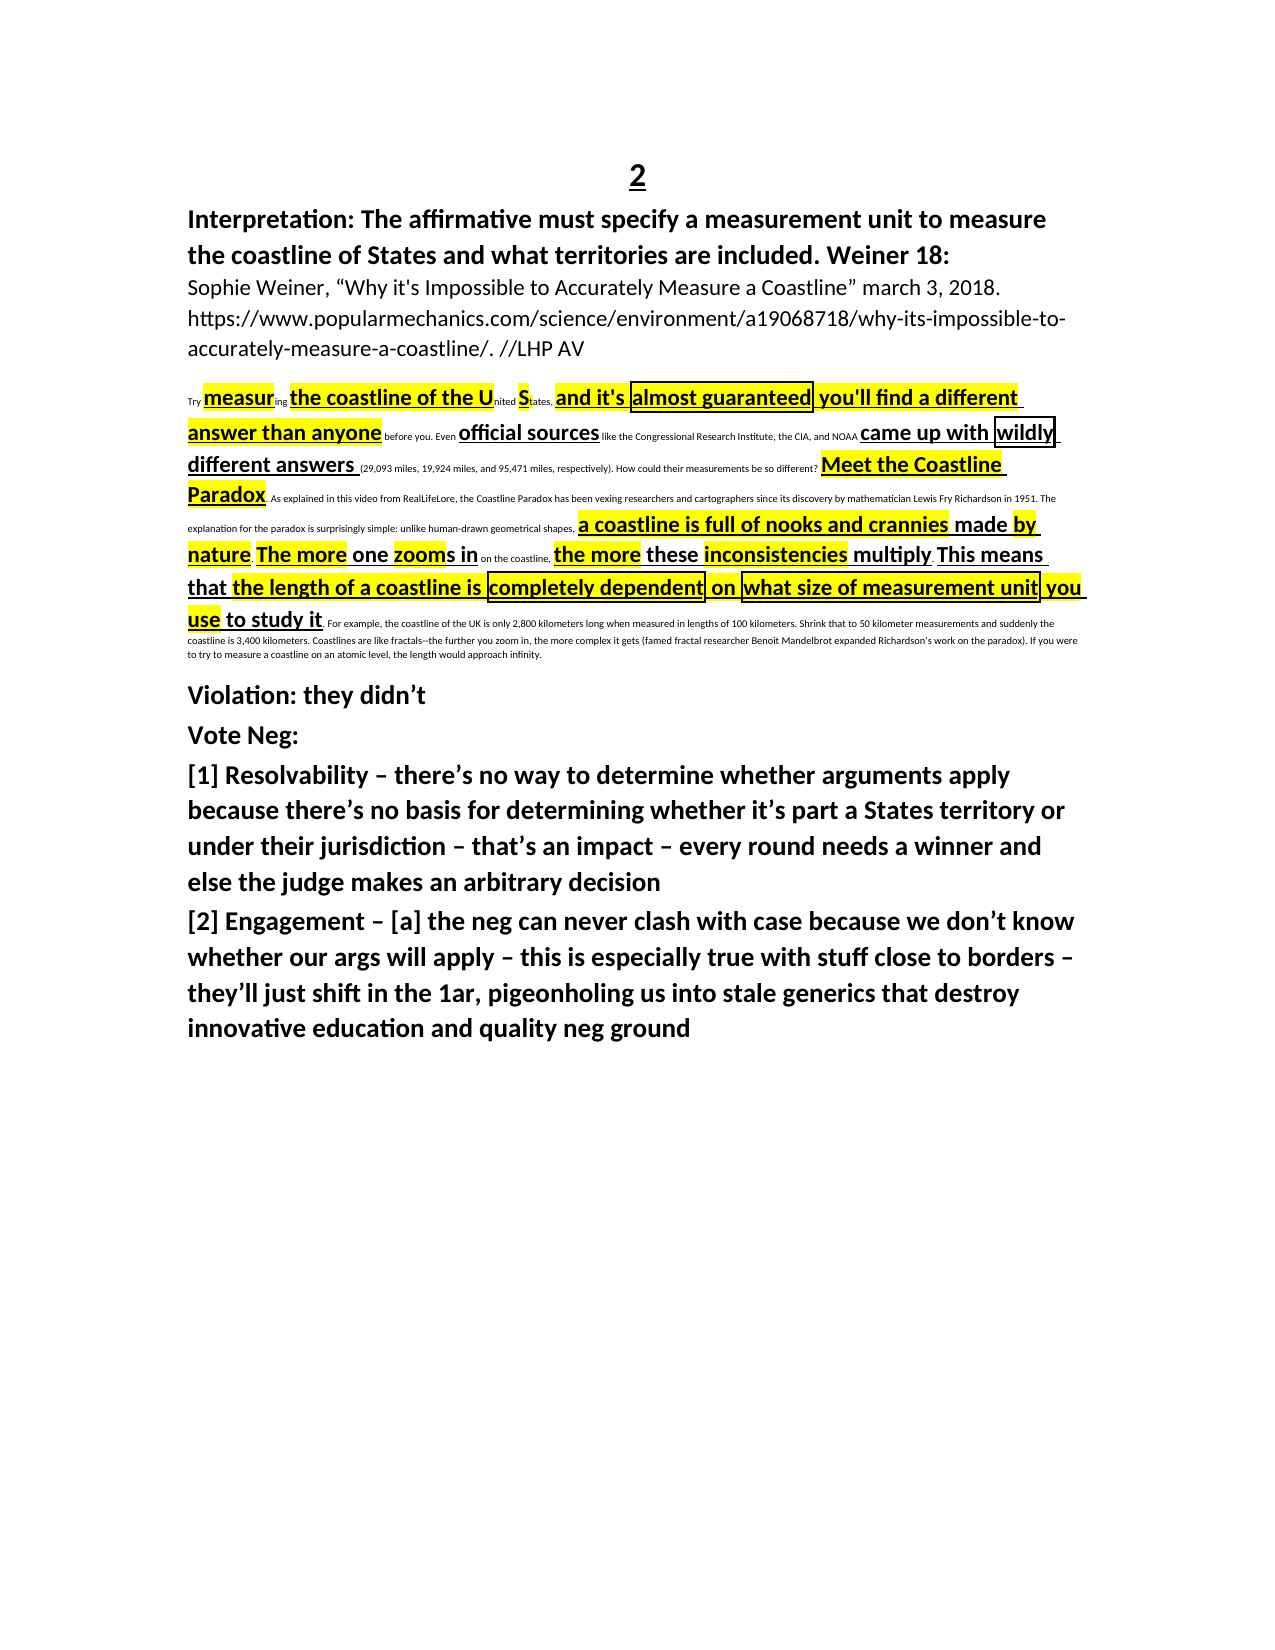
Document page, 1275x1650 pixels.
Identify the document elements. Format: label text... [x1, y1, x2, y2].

subtitle Interpretation: The affirmative must specify a measurement unit to measure the coastline of States and what territories are included. Weiner 18: [187, 202, 1087, 271]
subtitle [2] Engagement – [a] the neg can never clash with case because we don’t know whether our args will apply – this is especially true with stuff close to borders – they’ll just shift in the 1ar, pigeonholing us into stale generics that destroy innovative education and quality neg ground [187, 904, 1087, 1044]
subtitle [1] Resolvability – there’s no way to determine whether arguments apply because there’s no basis for determining whether it’s part a States territory or under their jurisdiction – that’s an impact – every round needs a winner and else the judge makes an arbitrary decision [187, 758, 1087, 898]
subtitle 2 [187, 154, 1087, 195]
text Try measuring the coastline of the United States, and it's almost guaranteed you'll find a different answer than anyone before you. Even official sources like the Congressional Research Institute, the CIA, and NOAA came up with wildly different answers (29,093 miles, 19,924 miles, and 95,471 miles, respectively). How could their measurements be so different? Meet the Coastline Paradox. As explained in this video from RealLifeLore, the Coastline Paradox has been vexing researchers and cartographers since its discovery by mathematician Lewis Fry Richardson in 1951. The explanation for the paradox is surprisingly simple: unlike human-drawn geometrical shapes, a coastline is full of nooks and crannies made by nature. The more one zooms in on the coastline, the more these inconsistencies multiply. This means that the length of a coastline is completely dependent on what size of measurement unit you use to study it. For example, the coastline of the UK is only 2,800 kilometers long when measured in lengths of 100 kilometers. Shrink that to 50 kilometer measurements and suddenly the coastline is 3,400 kilometers. Coastlines are like fractals--the further you zoom in, the more complex it gets (famed fractal researcher Benoit Mandelbrot expanded Richardson's work on the paradox). If you were to try to measure a coastline on an atomic level, the length would approach infinity. [187, 381, 1087, 597]
text Sophie Weiner, “Why it's Impossible to Accurately Measure a Coastline” march 3, 2018. https://www.popularmechanics.com/science/environment/a19068718/why-its-impossible-to-accurately-measure-a-coastline/. //LHP AV [187, 273, 1087, 362]
subtitle Vote Neg: [187, 718, 1087, 751]
subtitle Violation: they didn’t [187, 678, 1087, 711]
